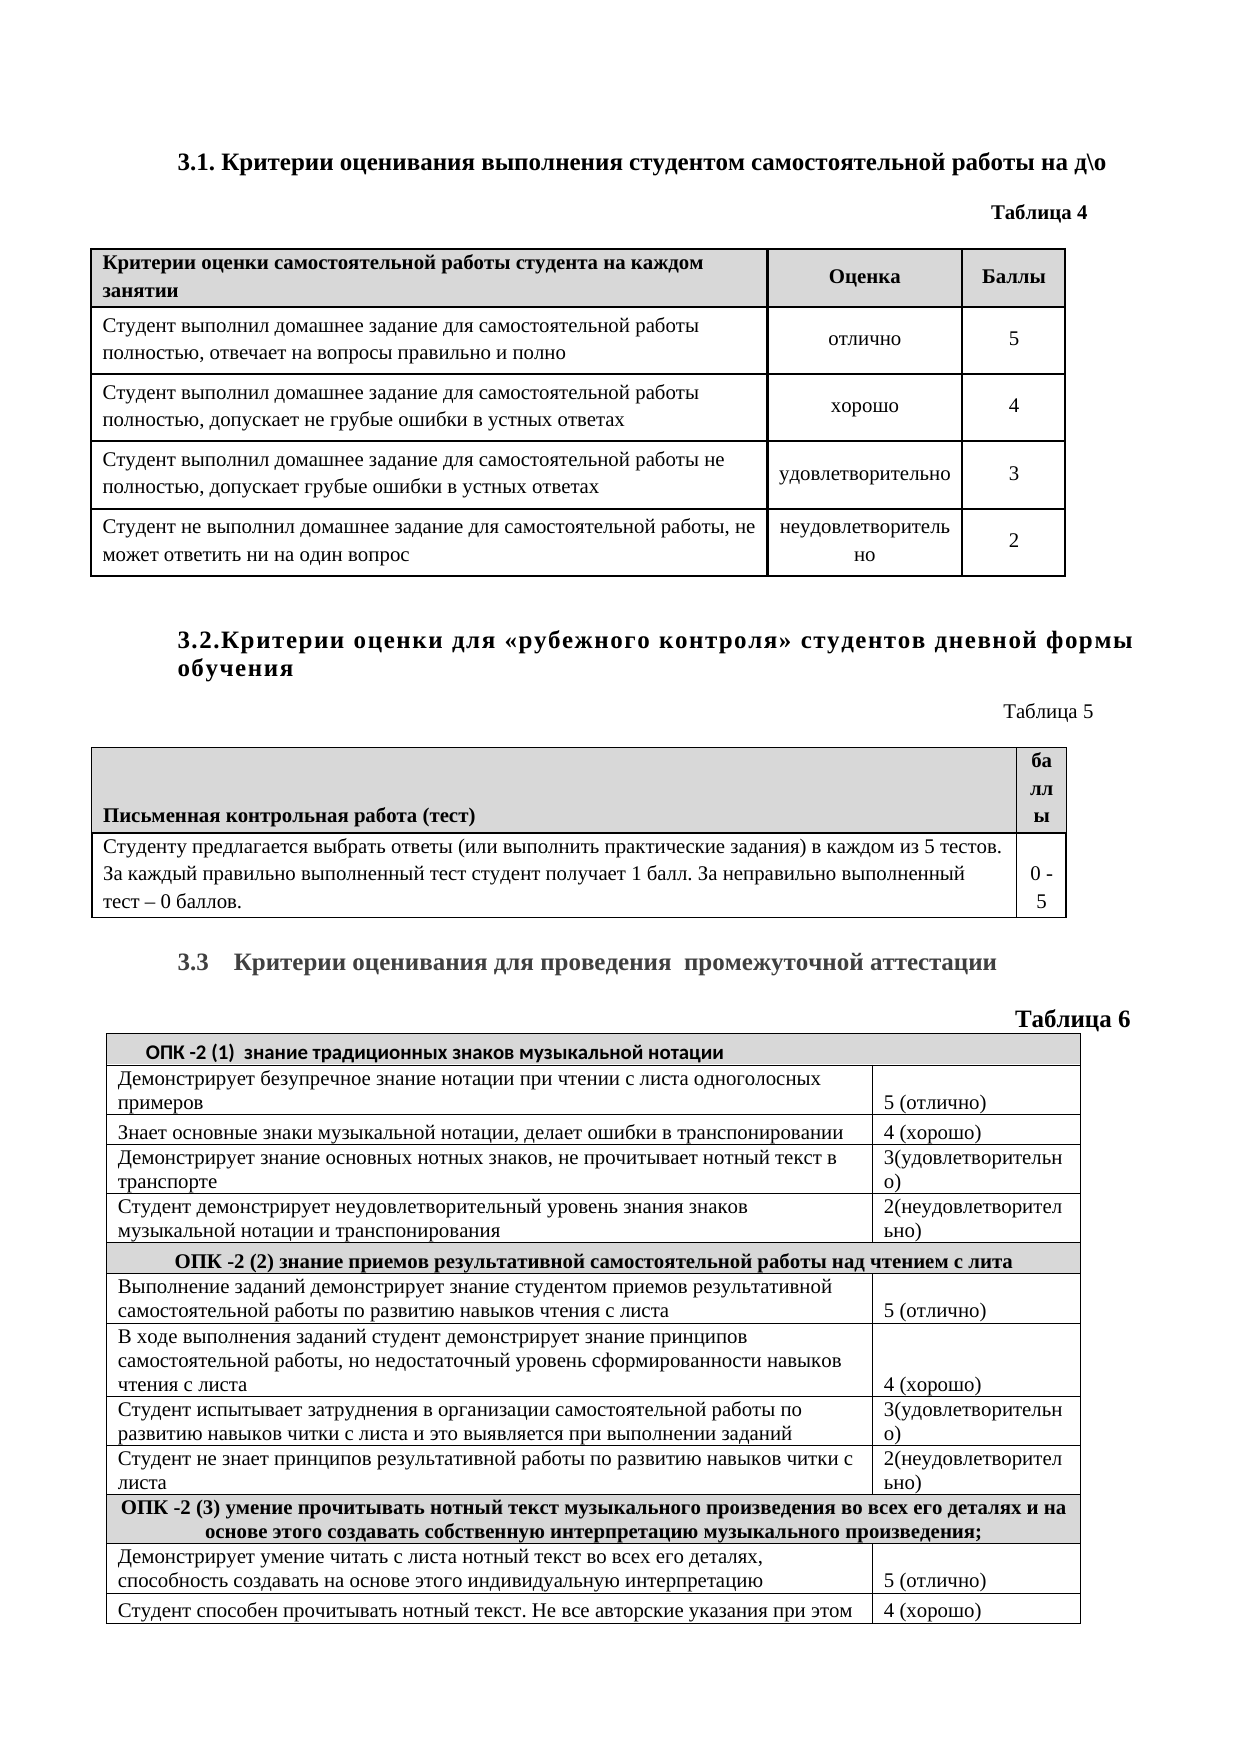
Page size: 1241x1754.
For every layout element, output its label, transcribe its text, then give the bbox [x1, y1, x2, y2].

table_header Письменная контрольная работа (тест) [92, 748, 1016, 832]
table_header Баллы [963, 250, 1064, 306]
table_cell 3(удовлетворительно) [873, 1397, 1080, 1445]
table_cell удовлетворительно [769, 442, 961, 507]
table_header Оценка [769, 250, 961, 306]
table_cell отлично [769, 308, 961, 373]
text Таблица 4 [215, 200, 1152, 224]
table_cell 3(удовлетворительно) [873, 1145, 1080, 1193]
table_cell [107, 1594, 872, 1622]
table_header Критерии оценки самостоятельной работы студента на каждом занятии [92, 250, 766, 306]
text Таблица 5 [252, 699, 1152, 723]
table_header ОПК -2 (1) знание традиционных знаков музыкальной нотации [107, 1034, 1080, 1064]
table_cell Выполнение заданий демонстрирует знание студентом приемов результативной самостоятельной работы по развитию навыков чтения с листа [107, 1274, 872, 1322]
text 3.2.Критерии оценки для «рубежного контроля» студентов дневной формы обучения [177, 625, 1152, 682]
table_cell 5 [963, 308, 1064, 373]
table_cell 0 -5 [1017, 834, 1065, 917]
table_cell 5 (отлично) [873, 1544, 1080, 1592]
table_cell Знает основные знаки музыкальной нотации, делает ошибки в транспонировании [107, 1115, 872, 1144]
table_cell Студент выполнил домашнее задание для самостоятельной работы полностью, отвечает на вопросы правильно и полно [92, 308, 766, 373]
text 3.3 Критерии оценивания для проведения промежуточной аттестации [177, 947, 1152, 976]
table_cell Студент выполнил домашнее задание для самостоятельной работы не полностью, допускает грубые ошибки в устных ответах [92, 442, 766, 507]
table_cell 3 [963, 442, 1064, 507]
table_cell 4 (хорошо) [873, 1324, 1080, 1396]
table_cell 4 (хорошо) [873, 1115, 1080, 1144]
table_cell 2(неудовлетворительно) [873, 1194, 1080, 1242]
text Таблица 6 [215, 1004, 1152, 1033]
text 3.1. Критерии оценивания выполнения студентом самостоятельной работы на д\о [177, 147, 1152, 176]
table_cell Студент не знает принципов результативной работы по развитию навыков читки с листа [107, 1446, 872, 1494]
table_cell хорошо [769, 375, 961, 440]
table_cell 4 (хорошо) [873, 1594, 1080, 1622]
table_cell Студент выполнил домашнее задание для самостоятельной работы полностью, допускает не грубые ошибки в устных ответах [92, 375, 766, 440]
table_cell Студент испытывает затруднения в организации самостоятельной работы по развитию навыков читки с листа и это выявляется при выполнении заданий [107, 1397, 872, 1445]
table_cell 5 (отлично) [873, 1066, 1080, 1114]
table_cell Демонстрирует умение читать с листа нотный текст во всех его деталях, способность создавать на основе этого индивидуальную интерпретацию [107, 1544, 872, 1592]
table_cell Демонстрирует знание основных нотных знаков, не прочитывает нотный текст в транспорте [107, 1145, 872, 1193]
table_cell Демонстрирует безупречное знание нотации при чтении с листа одноголосных примеров [107, 1066, 872, 1114]
table_cell неудовлетворительно [769, 510, 961, 574]
table_cell В ходе выполнения заданий студент демонстрирует знание принципов самостоятельной работы, но недостаточный уровень сформированности навыков чтения с листа [107, 1324, 872, 1396]
table_cell 4 [963, 375, 1064, 440]
table_cell Студент демонстрирует неудовлетворительный уровень знания знаков музыкальной нотации и транспонирования [107, 1194, 872, 1242]
table_cell 2(неудовлетворительно) [873, 1446, 1080, 1494]
table_cell ОПК -2 (3) умение прочитывать нотный текст музыкального произведения во всех его деталях и на основе этого создавать собственную интерпретацию музыкального произведения; [107, 1495, 1080, 1543]
table_cell 2 [963, 510, 1064, 574]
table_cell ОПК -2 (2) знание приемов результативной самостоятельной работы над чтением с лита [107, 1243, 1080, 1273]
table_header баллы [1017, 748, 1066, 832]
table_cell Студент не выполнил домашнее задание для самостоятельной работы, не может ответить ни на один вопрос [92, 510, 766, 574]
table_cell Студенту предлагается выбрать ответы (или выполнить практические задания) в каждом из 5 тестов. За каждый правильно выполненный тест студент получает 1 балл. За неправильно выполненный тест – 0 баллов. [93, 834, 1016, 917]
table_cell 5 (отлично) [873, 1274, 1080, 1322]
